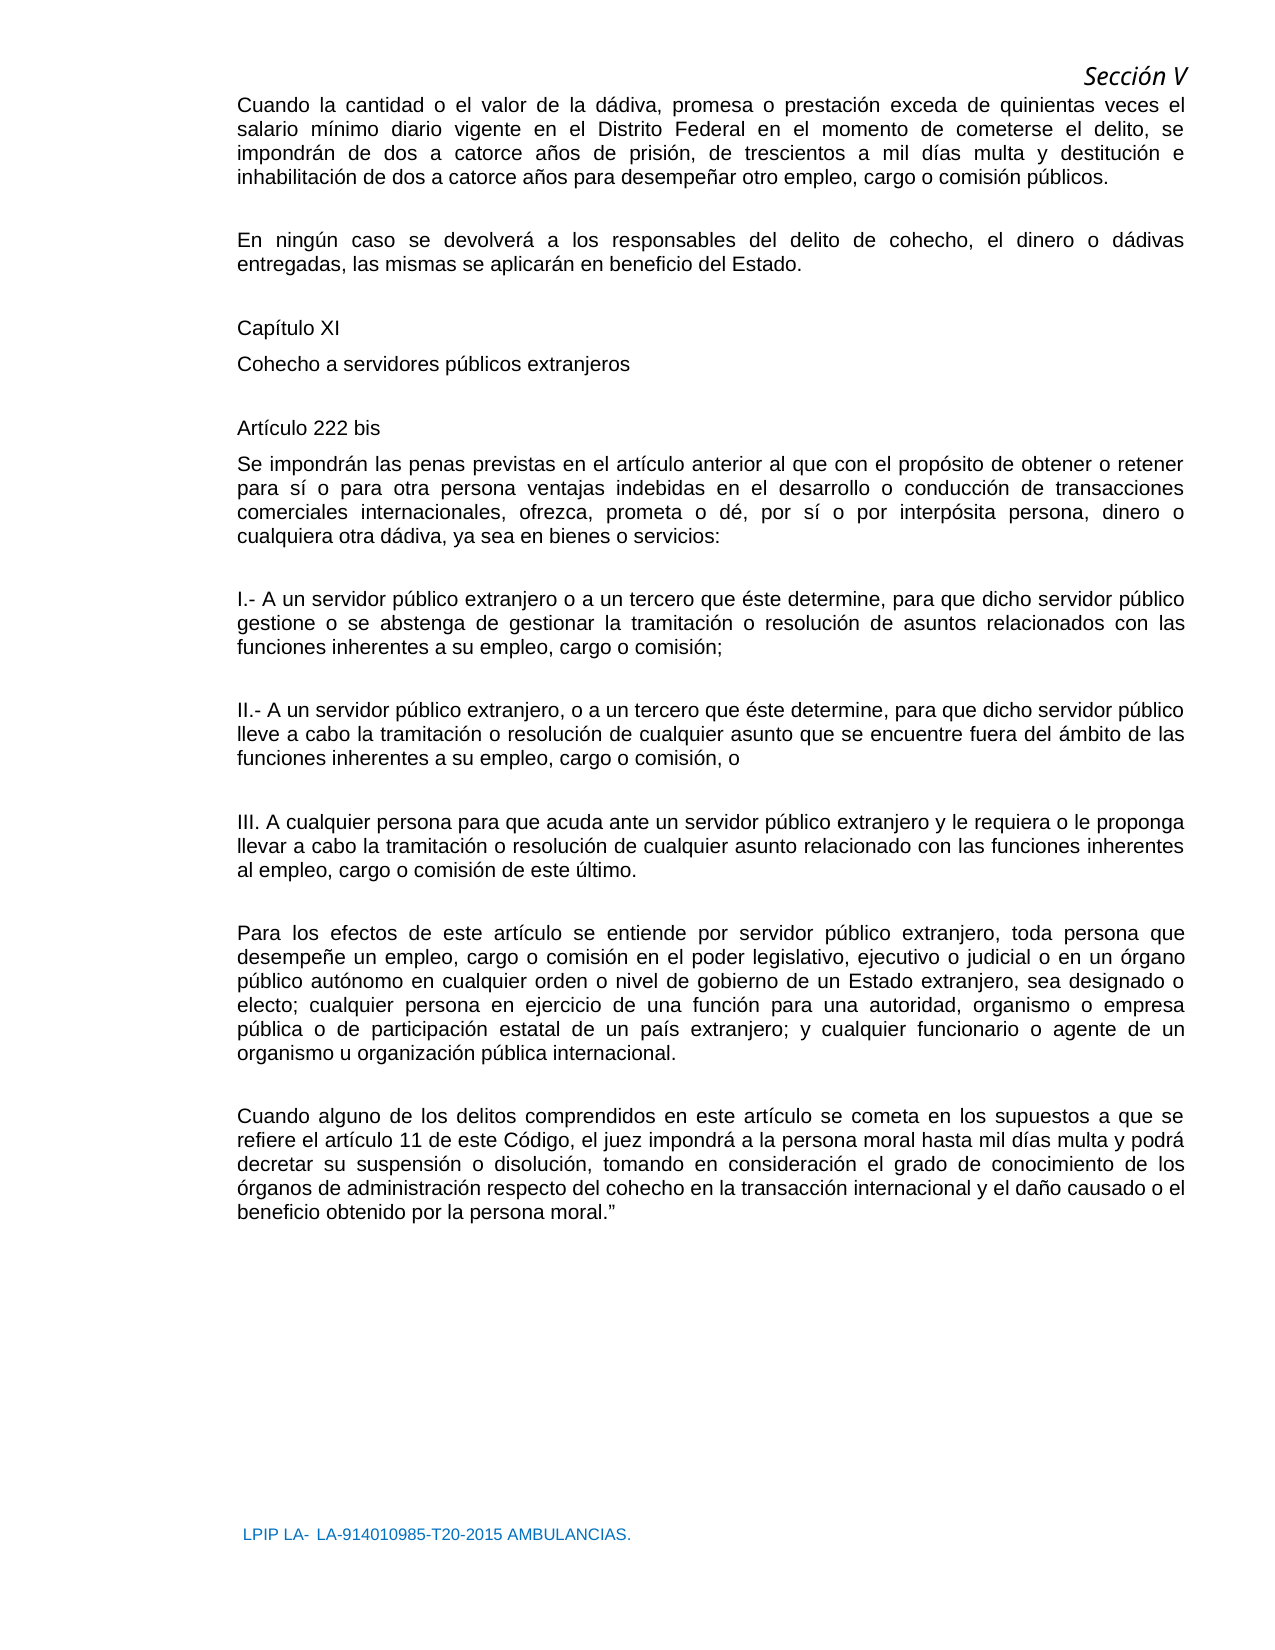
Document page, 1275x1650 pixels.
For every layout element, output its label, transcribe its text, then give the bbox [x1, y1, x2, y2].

text Artículo 222 bis [237, 415, 1186, 439]
text III. A cualquier persona para que acuda ante un servidor público extranjero y le requiera o le proponga llevar a cabo la tramitación o resolución de cualquier asunto relacionado con las funciones inherentes al empleo, cargo o comisión de este último. [237, 809, 1186, 881]
text I.- A un servidor público extranjero o a un tercero que éste determine, para que dicho servidor público gestione o se abstenga de gestionar la tramitación o resolución de asuntos relacionados con las funciones inherentes a su empleo, cargo o comisión; [237, 587, 1186, 659]
text Cuando alguno de los delitos comprendidos en este artículo se cometa en los supuestos a que se refiere el artículo 11 de este Código, el juez impondrá a la persona moral hasta mil días multa y podrá decretar su suspensión o disolución, tomando en consideración el grado de conocimiento de los órganos de administración respecto del cohecho en la transacción internacional y el daño causado o el beneficio obtenido por la persona moral.” [237, 1104, 1186, 1224]
text Se impondrán las penas previstas en el artículo anterior al que con el propósito de obtener o retener para sí o para otra persona ventajas indebidas en el desarrollo o conducción de transacciones comerciales internacionales, ofrezca, prometa o dé, por sí o por interpósita persona, dinero o cualquiera otra dádiva, ya sea en bienes o servicios: [237, 452, 1186, 548]
text Capítulo XI [237, 316, 1186, 339]
text En ningún caso se devolverá a los responsables del delito de cohecho, el dinero o dádivas entregadas, las mismas se aplicarán en beneficio del Estado. [237, 228, 1186, 276]
text Cohecho a servidores públicos extranjeros [237, 352, 1186, 376]
text II.- A un servidor público extranjero, o a un tercero que éste determine, para que dicho servidor público lleve a cabo la tramitación o resolución de cualquier asunto que se encuentre fuera del ámbito de las funciones inherentes a su empleo, cargo o comisión, o [237, 698, 1186, 770]
text Cuando la cantidad o el valor de la dádiva, promesa o prestación exceda de quinientas veces el salario mínimo diario vigente en el Distrito Federal en el momento de cometerse el delito, se impondrán de dos a catorce años de prisión, de trescientos a mil días multa y destitución e inhabilitación de dos a catorce años para desempeñar otro empleo, cargo o comisión públicos. [237, 93, 1186, 189]
text Para los efectos de este artículo se entiende por servidor público extranjero, toda persona que desempeñe un empleo, cargo o comisión en el poder legislativo, ejecutivo o judicial o en un órgano público autónomo en cualquier orden o nivel de gobierno de un Estado extranjero, sea designado o electo; cualquier persona en ejercicio de una función para una autoridad, organismo o empresa pública o de participación estatal de un país extranjero; y cualquier funcionario o agente de un organismo u organización pública internacional. [237, 921, 1186, 1064]
